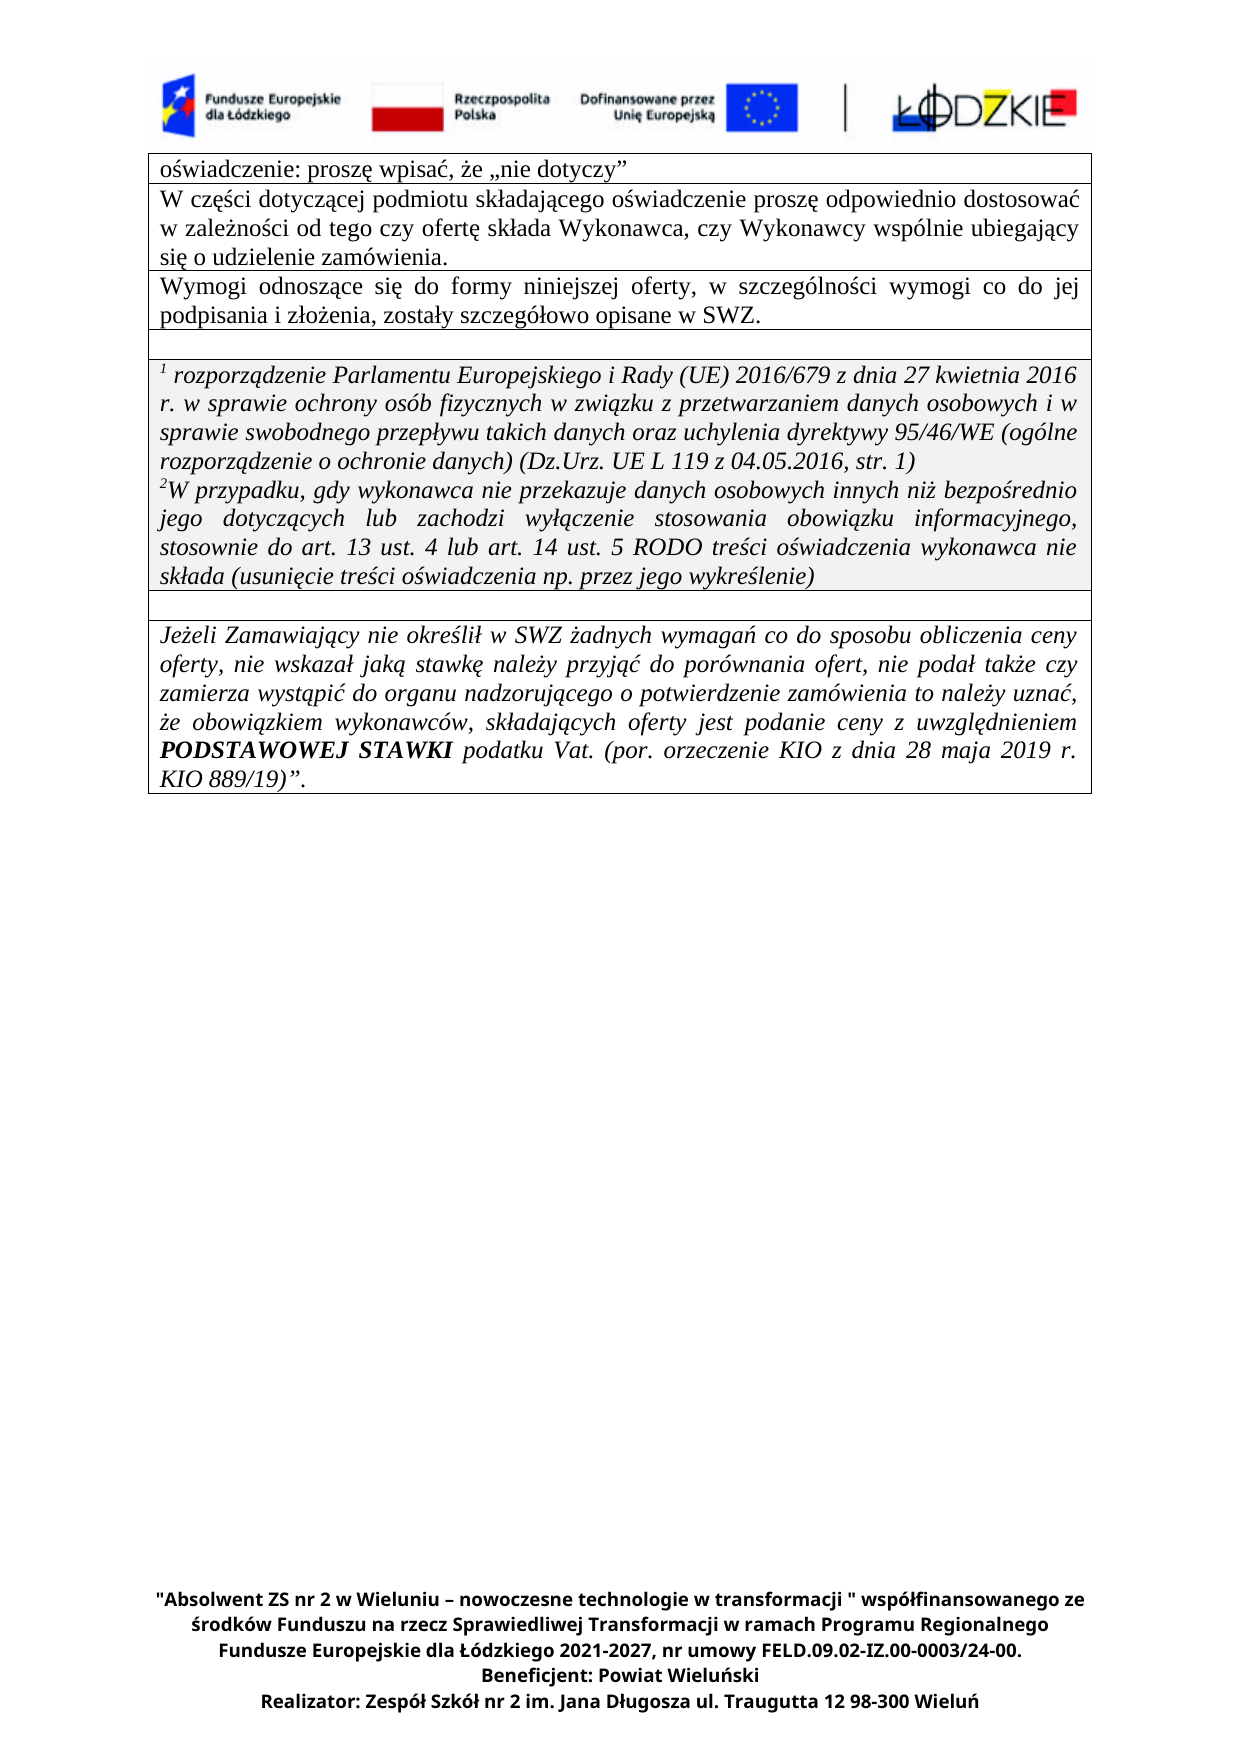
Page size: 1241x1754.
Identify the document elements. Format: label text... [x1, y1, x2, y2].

table_cell Jeżeli Zamawiający nie określił w SWZ żadnych wymagań co do sposobu obliczenia ceny oferty, nie wskazał jaką stawkę należy przyjąć do porównania ofert, nie podał także czy zamierza wystąpić do organu nadzorującego o potwierdzenie zamówienia to należy uznać, że obowiązkiem wykonawców, składających oferty jest podanie ceny z uwzględnieniem PODSTAWOWEJ STAWKI podatku Vat. (por. orzeczenie KIO z dnia 28 maja 2019 r. KIO 889/19)”. [149, 621, 1091, 793]
table_cell Wymogi odnoszące się do formy niniejszej oferty, w szczególności wymogi co do jej podpisania i złożenia, zostały szczegółowo opisane w SWZ. [149, 271, 1091, 329]
table_cell W części dotyczącej podmiotu składającego oświadczenie proszę odpowiednio dostosować w zależności od tego czy ofertę składa Wykonawca, czy Wykonawcy wspólnie ubiegający się o udzielenie zamówienia. [149, 184, 1091, 270]
table_cell 1 rozporządzenie Parlamentu Europejskiego i Rady (UE) 2016/679 z dnia 27 kwietnia 2016 r. w sprawie ochrony osób fizycznych w związku z przetwarzaniem danych osobowych i w sprawie swobodnego przepływu takich danych oraz uchylenia dyrektywy 95/46/WE (ogólne rozporządzenie o ochronie danych) (Dz.Urz. UE L 119 z 04.05.2016, str. 1) 2W przypadku, gdy wykonawca nie przekazuje danych osobowych innych niż bezpośrednio jego dotyczących lub zachodzi wyłączenie stosowania obowiązku informacyjnego, stosownie do art. 13 ust. 4 lub art. 14 ust. 5 RODO treści oświadczenia wykonawca nie składa (usunięcie treści oświadczenia np. przez jego wykreślenie) [149, 360, 1091, 590]
table_cell [149, 591, 1091, 619]
picture [147, 59, 1093, 154]
table_cell [149, 330, 1091, 359]
